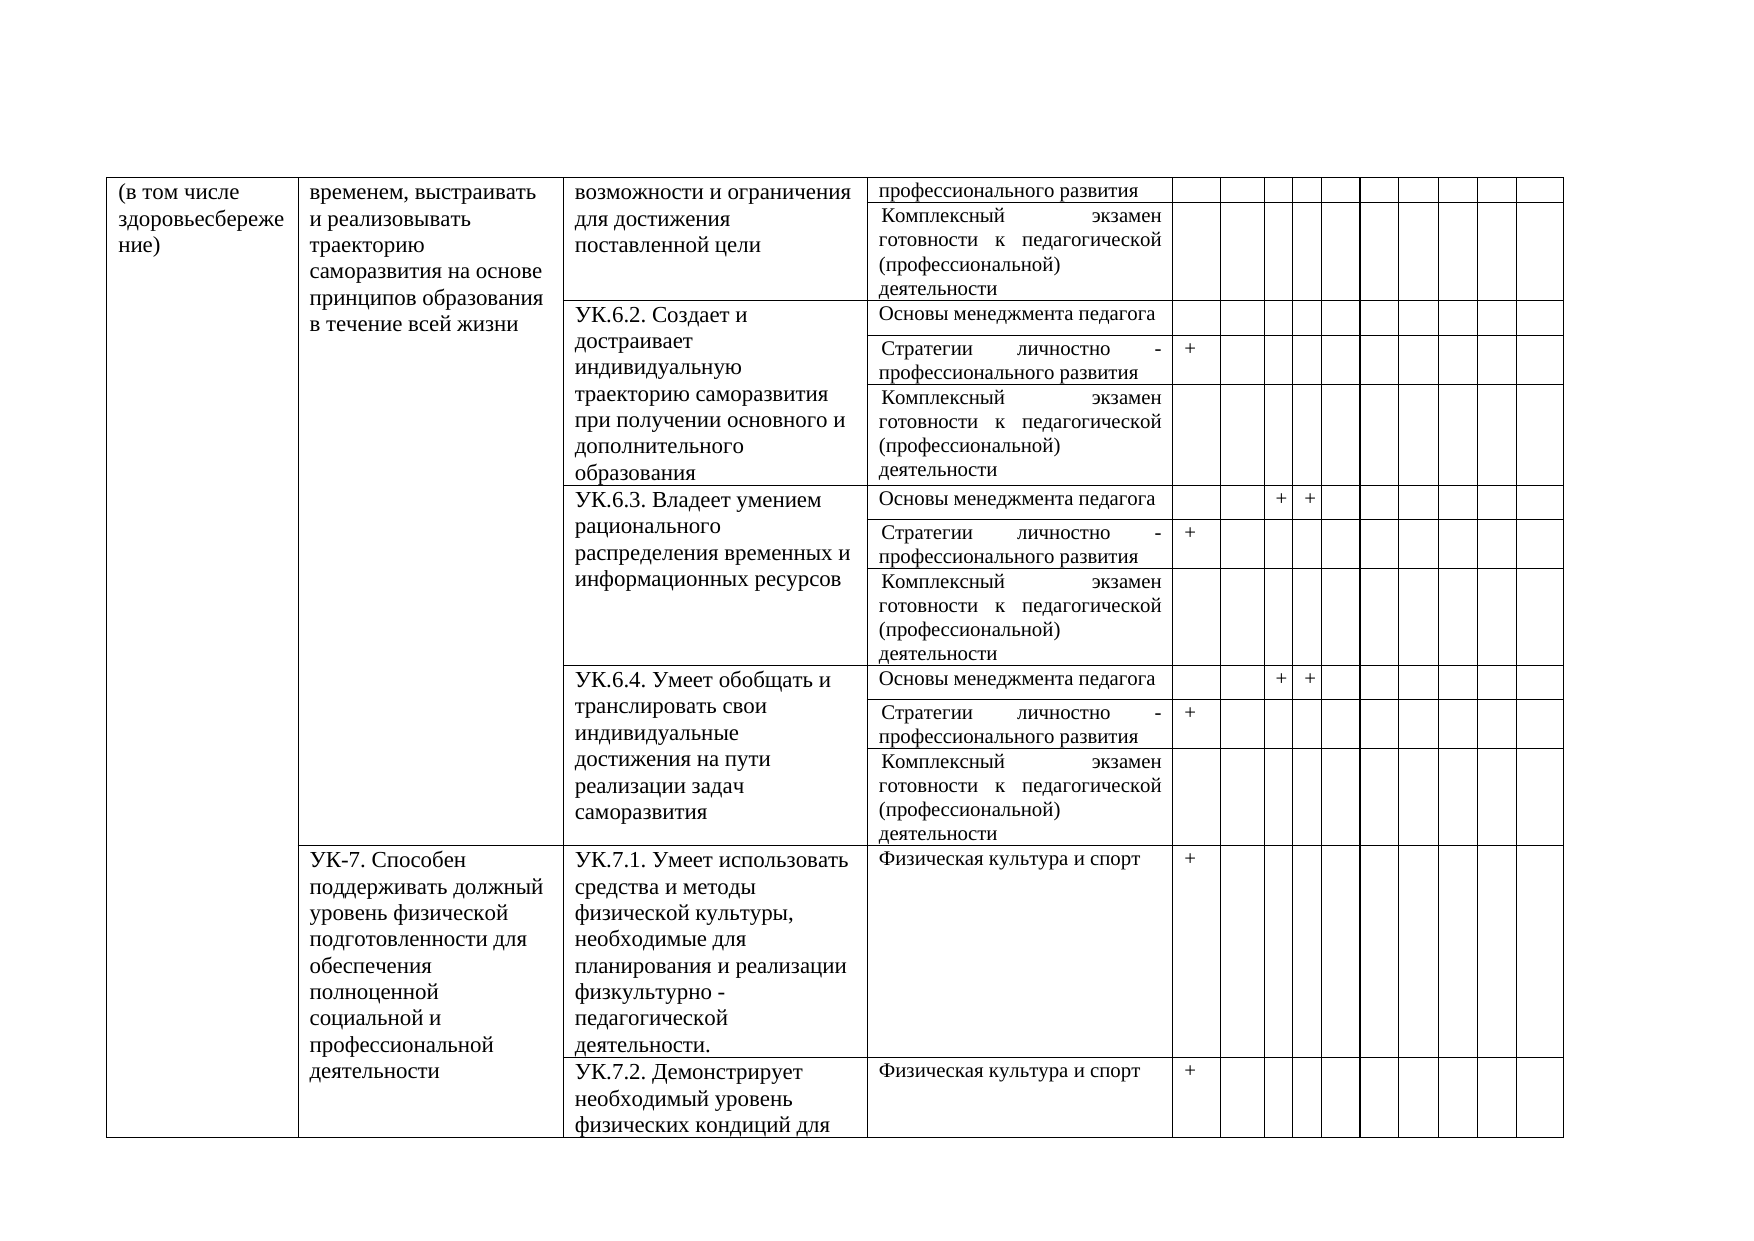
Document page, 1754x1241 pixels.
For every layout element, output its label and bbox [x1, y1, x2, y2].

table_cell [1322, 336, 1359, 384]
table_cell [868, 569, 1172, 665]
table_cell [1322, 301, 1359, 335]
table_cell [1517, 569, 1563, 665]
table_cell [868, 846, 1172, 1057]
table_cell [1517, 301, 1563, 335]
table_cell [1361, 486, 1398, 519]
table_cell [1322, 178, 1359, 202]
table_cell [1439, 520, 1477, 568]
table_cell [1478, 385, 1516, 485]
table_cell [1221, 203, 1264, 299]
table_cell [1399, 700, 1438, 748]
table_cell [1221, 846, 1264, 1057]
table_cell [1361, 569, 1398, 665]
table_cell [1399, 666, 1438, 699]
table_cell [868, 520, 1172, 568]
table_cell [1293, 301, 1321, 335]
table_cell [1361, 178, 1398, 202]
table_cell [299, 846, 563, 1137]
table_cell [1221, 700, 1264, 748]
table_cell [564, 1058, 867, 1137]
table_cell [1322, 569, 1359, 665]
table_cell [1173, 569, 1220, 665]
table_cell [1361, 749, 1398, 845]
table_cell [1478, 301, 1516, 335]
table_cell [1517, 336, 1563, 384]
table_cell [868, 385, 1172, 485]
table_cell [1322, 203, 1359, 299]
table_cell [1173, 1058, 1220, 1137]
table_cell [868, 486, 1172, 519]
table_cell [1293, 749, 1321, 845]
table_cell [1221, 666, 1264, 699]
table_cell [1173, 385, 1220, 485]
table_cell [868, 178, 1172, 202]
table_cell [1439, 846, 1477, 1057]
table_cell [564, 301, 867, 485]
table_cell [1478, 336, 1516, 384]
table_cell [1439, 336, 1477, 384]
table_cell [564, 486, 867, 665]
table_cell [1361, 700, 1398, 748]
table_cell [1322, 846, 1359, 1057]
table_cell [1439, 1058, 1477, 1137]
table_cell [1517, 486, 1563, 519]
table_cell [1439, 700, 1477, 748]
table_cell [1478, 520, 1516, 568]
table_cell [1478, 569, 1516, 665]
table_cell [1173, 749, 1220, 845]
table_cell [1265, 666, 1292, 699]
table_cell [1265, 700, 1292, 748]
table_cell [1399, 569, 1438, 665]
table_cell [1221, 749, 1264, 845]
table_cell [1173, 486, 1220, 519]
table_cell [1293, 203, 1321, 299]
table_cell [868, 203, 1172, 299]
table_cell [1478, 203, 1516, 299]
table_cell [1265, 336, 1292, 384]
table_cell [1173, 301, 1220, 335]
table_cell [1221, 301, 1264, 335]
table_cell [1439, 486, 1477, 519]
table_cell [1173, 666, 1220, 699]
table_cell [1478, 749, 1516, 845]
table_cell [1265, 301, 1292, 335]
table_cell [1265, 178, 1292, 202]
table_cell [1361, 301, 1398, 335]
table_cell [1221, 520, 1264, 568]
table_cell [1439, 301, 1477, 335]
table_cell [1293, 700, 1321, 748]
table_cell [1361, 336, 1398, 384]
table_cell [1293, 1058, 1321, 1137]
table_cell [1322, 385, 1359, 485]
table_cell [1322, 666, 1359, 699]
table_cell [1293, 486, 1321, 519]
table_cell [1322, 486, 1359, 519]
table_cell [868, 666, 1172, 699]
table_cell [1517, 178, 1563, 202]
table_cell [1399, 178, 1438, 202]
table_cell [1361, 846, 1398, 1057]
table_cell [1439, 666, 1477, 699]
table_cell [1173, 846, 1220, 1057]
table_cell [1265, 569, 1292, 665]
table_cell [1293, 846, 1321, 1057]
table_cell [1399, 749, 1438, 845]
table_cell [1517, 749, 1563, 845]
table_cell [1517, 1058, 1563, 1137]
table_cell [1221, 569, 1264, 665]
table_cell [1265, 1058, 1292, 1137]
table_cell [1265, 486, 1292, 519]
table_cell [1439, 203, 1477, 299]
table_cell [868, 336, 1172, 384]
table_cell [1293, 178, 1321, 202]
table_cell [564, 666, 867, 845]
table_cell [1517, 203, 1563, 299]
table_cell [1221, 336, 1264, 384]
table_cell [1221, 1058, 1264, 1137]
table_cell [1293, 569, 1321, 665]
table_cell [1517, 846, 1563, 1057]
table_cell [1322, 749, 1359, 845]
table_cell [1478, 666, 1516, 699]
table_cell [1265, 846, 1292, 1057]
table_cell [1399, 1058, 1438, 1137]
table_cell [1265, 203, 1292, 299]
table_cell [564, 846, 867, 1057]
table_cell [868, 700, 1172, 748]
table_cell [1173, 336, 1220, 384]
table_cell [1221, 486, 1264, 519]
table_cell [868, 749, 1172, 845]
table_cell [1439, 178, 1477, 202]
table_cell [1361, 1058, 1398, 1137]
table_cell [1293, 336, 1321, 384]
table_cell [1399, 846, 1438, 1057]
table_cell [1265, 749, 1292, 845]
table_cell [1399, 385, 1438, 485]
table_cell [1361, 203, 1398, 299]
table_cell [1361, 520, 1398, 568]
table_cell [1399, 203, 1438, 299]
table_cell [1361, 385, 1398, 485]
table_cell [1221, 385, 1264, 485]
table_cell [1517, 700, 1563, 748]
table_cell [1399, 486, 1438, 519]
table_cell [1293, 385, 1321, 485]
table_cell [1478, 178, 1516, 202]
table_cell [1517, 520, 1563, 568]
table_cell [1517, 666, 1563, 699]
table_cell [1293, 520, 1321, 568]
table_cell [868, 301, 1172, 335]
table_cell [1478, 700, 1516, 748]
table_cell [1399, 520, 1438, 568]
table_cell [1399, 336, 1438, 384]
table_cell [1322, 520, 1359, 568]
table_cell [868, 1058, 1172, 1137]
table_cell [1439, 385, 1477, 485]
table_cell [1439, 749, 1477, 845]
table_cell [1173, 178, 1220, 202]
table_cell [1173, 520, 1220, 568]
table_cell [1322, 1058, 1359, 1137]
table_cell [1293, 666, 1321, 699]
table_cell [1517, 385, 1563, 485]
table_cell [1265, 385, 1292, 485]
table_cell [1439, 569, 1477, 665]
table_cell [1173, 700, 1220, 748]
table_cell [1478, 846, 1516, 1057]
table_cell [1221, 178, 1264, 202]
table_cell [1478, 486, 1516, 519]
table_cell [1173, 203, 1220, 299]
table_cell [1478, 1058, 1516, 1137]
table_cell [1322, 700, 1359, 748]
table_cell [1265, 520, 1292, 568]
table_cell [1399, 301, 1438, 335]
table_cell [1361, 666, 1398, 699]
